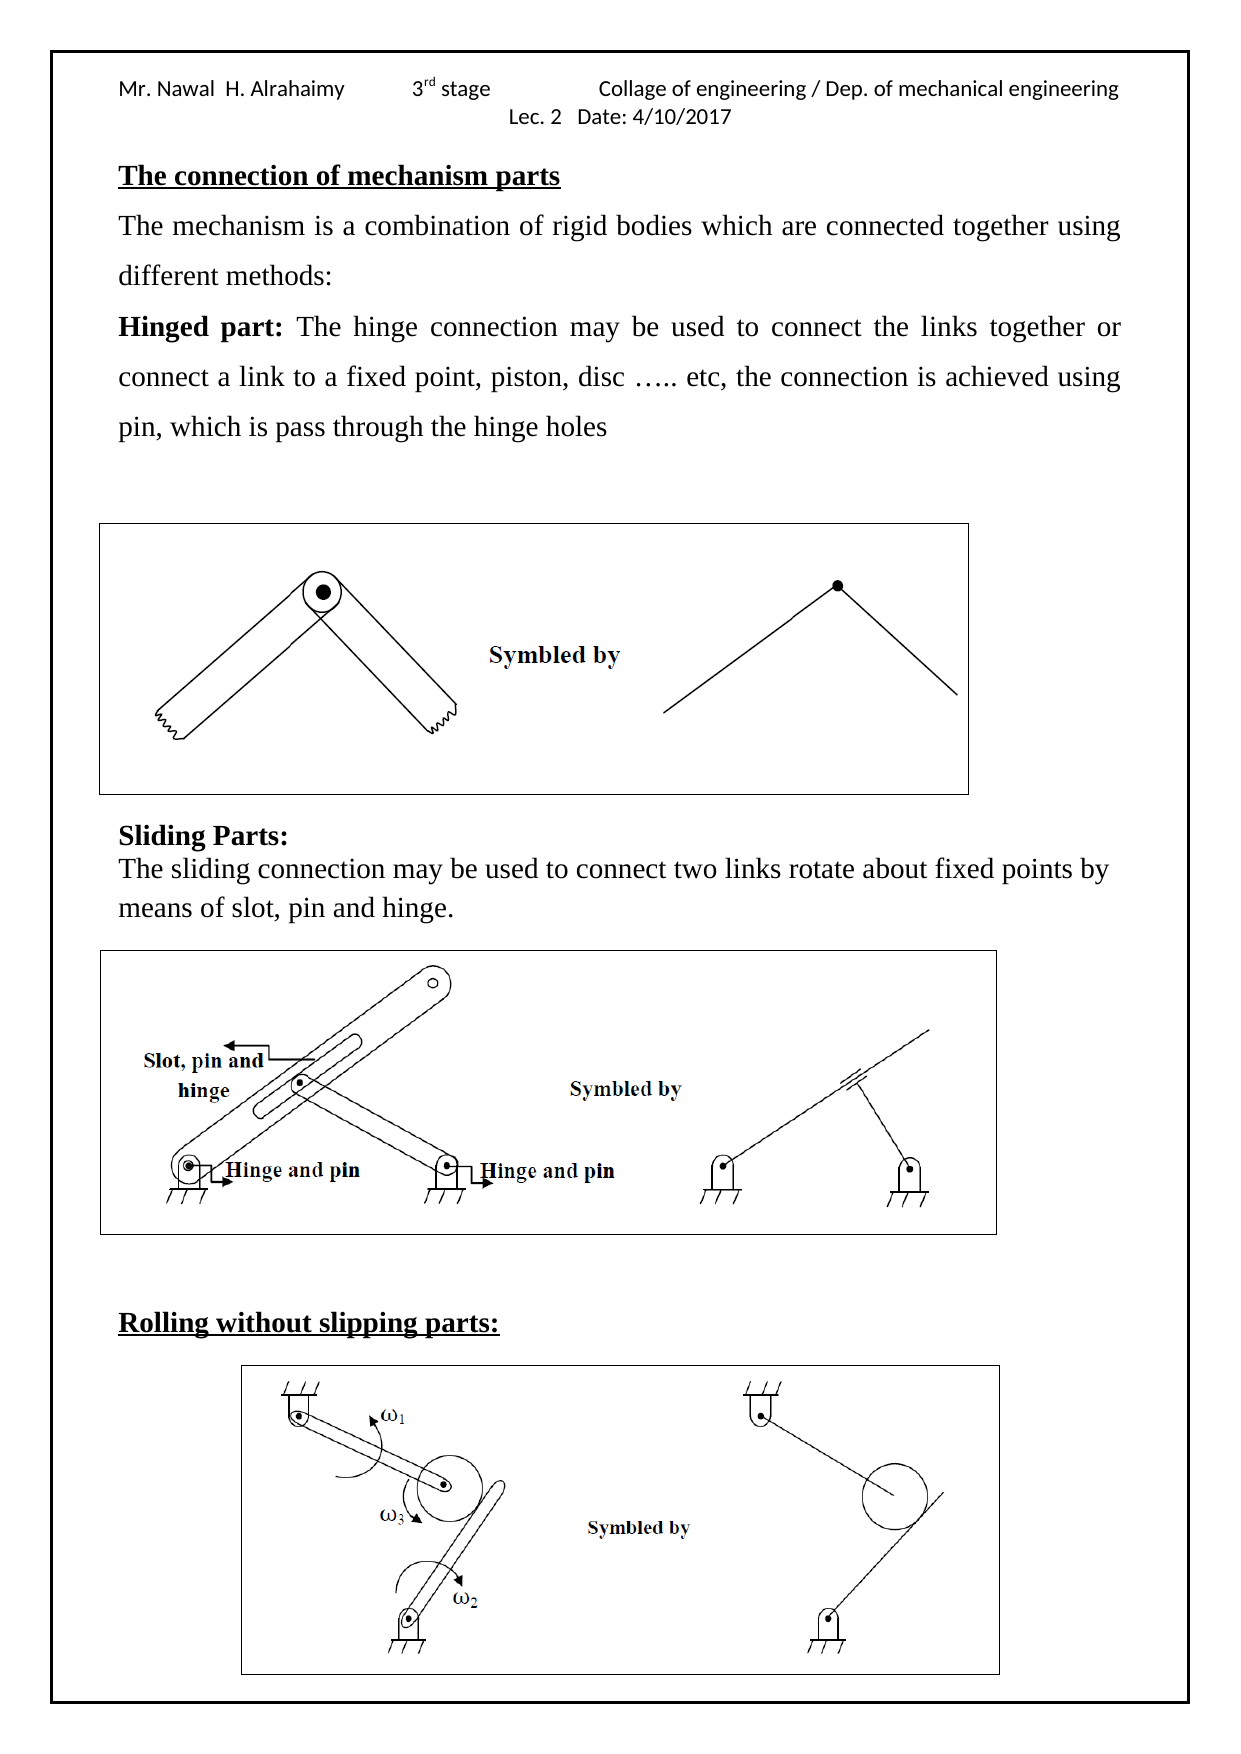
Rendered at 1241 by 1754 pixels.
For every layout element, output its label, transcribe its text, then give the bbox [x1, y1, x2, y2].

picture [117, 957, 982, 1225]
text The mechanism is a combination of rigid bodies which are connected together using different methods: [118, 208, 1122, 292]
text Sliding Parts: [118, 818, 1122, 851]
text The connection of mechanism parts [118, 158, 1122, 191]
picture [123, 532, 960, 769]
text Rolling without slipping parts: [118, 1305, 1122, 1339]
text Hinged part: The hinge connection may be used to connect the links together or connect a link to a fixed point, piston, disc ….. etc, the connection is achieved using pin, which is pass through the hinge holes [118, 309, 1122, 443]
text The sliding connection may be used to connect two links rotate about fixed points by means of slot, pin and hinge. [118, 851, 1122, 923]
picture [258, 1372, 985, 1667]
